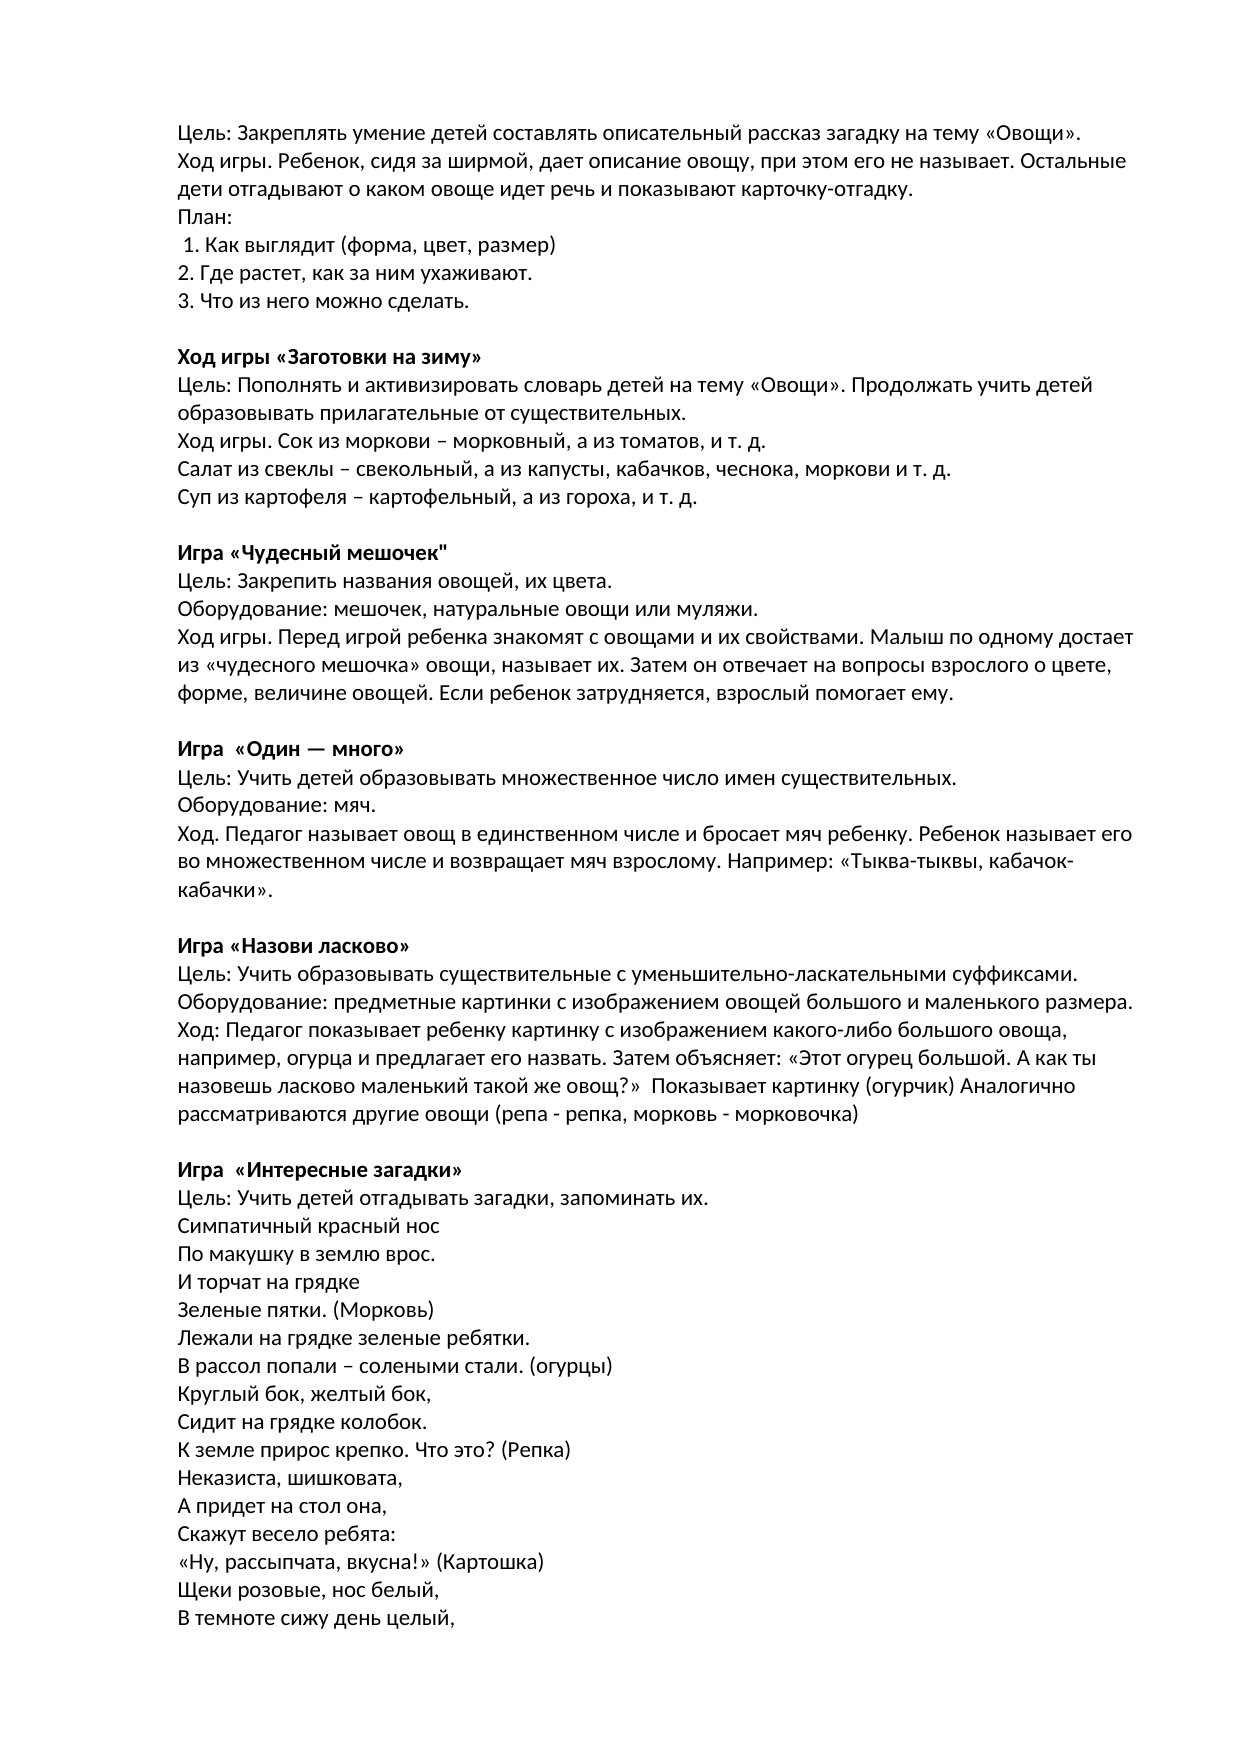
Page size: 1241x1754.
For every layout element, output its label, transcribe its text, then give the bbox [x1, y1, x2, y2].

text Скажут весело ребята: [177, 1519, 1152, 1547]
text Цель: Закрепить названия овощей, их цвета. [177, 566, 1152, 594]
text К земле прирос крепко. Что это? (Репка) [177, 1435, 1152, 1463]
text В рассол попали – солеными стали. (огурцы) [177, 1351, 1152, 1379]
text Цель: Учить детей отгадывать загадки, запоминать их. [177, 1183, 1152, 1211]
text Ход: Педагог показывает ребенку картинку с изображением какого-либо большого овоща, например, огурца и предлагает его назвать. Затем объясняет: «Этот огурец большой. А как ты назовешь ласково маленький такой же овощ?» Показывает картинку (огурчик) Аналогично рассматриваются другие овощи (репа - репка, морковь - морковочка) [177, 1015, 1152, 1127]
text Ход игры. Ребенок, сидя за ширмой, дает описание овощу, при этом его не называет. Остальные дети отгадывают о каком овоще идет речь и показывают карточку-отгадку. [177, 146, 1152, 202]
text Симпатичный красный нос [177, 1211, 1152, 1239]
text Ход. Педагог называет овощ в единственном числе и бросает мяч ребенку. Ребенок называет его во множественном числе и возвращает мяч взрослому. Например: «Тыква-тыквы, кабачок-кабачки». [177, 819, 1152, 903]
text В темноте сижу день целый, [177, 1603, 1152, 1631]
text Щеки розовые, нос белый, [177, 1575, 1152, 1603]
text Оборудование: предметные картинки с изображением овощей большого и маленького размера. [177, 987, 1152, 1015]
text План: [177, 202, 1152, 230]
text Цель: Закреплять умение детей составлять описательный рассказ загадку на тему «Овощи». [177, 118, 1152, 146]
text Круглый бок, желтый бок, [177, 1379, 1152, 1407]
text «Ну, рассыпчата, вкусна!» (Картошка) [177, 1547, 1152, 1575]
text Цель: Учить детей образовывать множественное число имен существительных. [177, 763, 1152, 791]
text Неказиста, шишковата, [177, 1463, 1152, 1491]
text Оборудование: мешочек, натуральные овощи или муляжи. [177, 594, 1152, 622]
text Игра «Интересные загадки» [177, 1155, 1152, 1183]
text Игра «Чудесный мешочек" [177, 538, 1152, 566]
text 1. Как выглядит (форма, цвет, размер) [177, 230, 1152, 258]
text 3. Что из него можно сделать. [177, 286, 1152, 314]
text Оборудование: мяч. [177, 791, 1152, 819]
text Ход игры. Сок из моркови – морковный, а из томатов, и т. д. [177, 426, 1152, 454]
text Игра «Назови ласково» [177, 931, 1152, 959]
text Цель: Учить образовывать существительные с уменьшительно-ласкательными суффиксами. [177, 959, 1152, 987]
text И торчат на грядке [177, 1267, 1152, 1295]
text Цель: Пополнять и активизировать словарь детей на тему «Овощи». Продолжать учить детей образовывать прилагательные от существительных. [177, 370, 1152, 426]
text По макушку в землю врос. [177, 1239, 1152, 1267]
text Суп из картофеля – картофельный, а из гороха, и т. д. [177, 482, 1152, 510]
text Ход игры. Перед игрой ребенка знакомят с овощами и их свойствами. Малыш по одному достает из «чудесного мешочка» овощи, называет их. Затем он отвечает на вопросы взрослого о цвете, форме, величине овощей. Если ребенок затрудняется, взрослый помогает ему. [177, 622, 1152, 707]
text Игра «Один — много» [177, 734, 1152, 763]
text 2. Где растет, как за ним ухаживают. [177, 258, 1152, 286]
text Лежали на грядке зеленые ребятки. [177, 1323, 1152, 1351]
text Зеленые пятки. (Морковь) [177, 1295, 1152, 1323]
text Ход игры «Заготовки на зиму» [177, 342, 1152, 370]
text Сидит на грядке колобок. [177, 1407, 1152, 1435]
text А придет на стол она, [177, 1491, 1152, 1519]
text Салат из свеклы – свекольный, а из капусты, кабачков, чеснока, моркови и т. д. [177, 454, 1152, 482]
